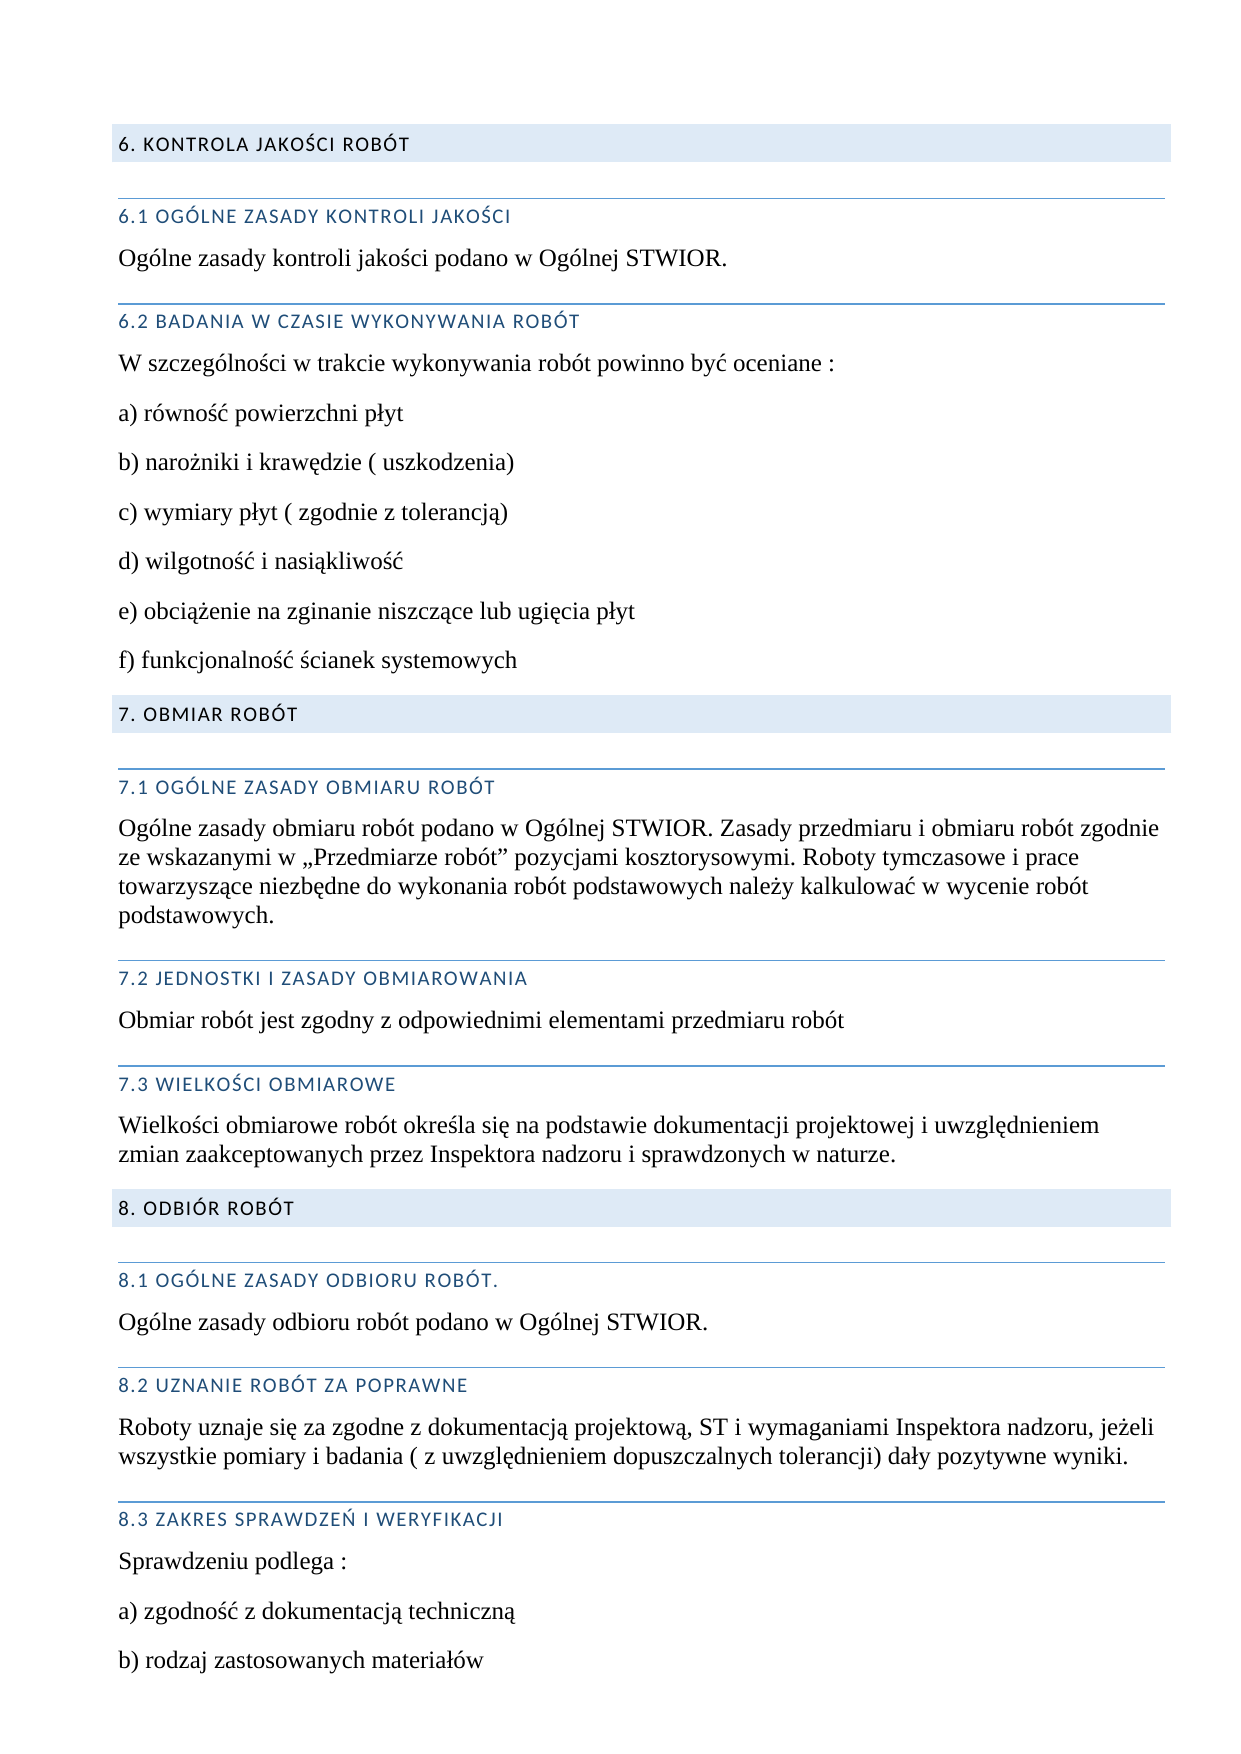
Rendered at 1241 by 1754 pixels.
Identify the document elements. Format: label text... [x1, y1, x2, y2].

text Obmiar robót jest zgodny z odpowiednimi elementami przedmiaru robót [118, 1005, 1165, 1034]
subtitle 8.1 Ogólne zasady odbioru robót. [118, 1263, 1165, 1293]
text f) funkcjonalność ścianek systemowych [118, 646, 1165, 674]
text Ogólne zasady odbioru robót podano w Ogólnej STWIOR. [118, 1307, 1165, 1336]
subtitle 7.2 Jednostki i zasady obmiarowania [118, 961, 1165, 991]
text Sprawdzeniu podlega : [118, 1546, 1165, 1575]
subtitle 6. KONTROLA JAKOŚCI ROBÓT [118, 131, 1165, 156]
subtitle 8.2 Uznanie robót za poprawne [118, 1368, 1165, 1398]
text b) narożniki i krawędzie ( uszkodzenia) [118, 447, 1165, 476]
subtitle 8.3 Zakres sprawdzeń i weryfikacji [118, 1503, 1165, 1532]
text c) wymiary płyt ( zgodnie z tolerancją) [118, 497, 1165, 526]
subtitle 6.2 Badania w czasie wykonywania robót [118, 305, 1165, 334]
subtitle 7.3 Wielkości obmiarowe [118, 1067, 1165, 1096]
subtitle 6.1 Ogólne zasady kontroli jakości [118, 199, 1165, 229]
text d) wilgotność i nasiąkliwość [118, 546, 1165, 575]
text b) rodzaj zastosowanych materiałów [118, 1645, 1165, 1674]
text Ogólne zasady obmiaru robót podano w Ogólnej STWIOR. Zasady przedmiaru i obmiaru robót zgodnie ze wskazanymi w „Przedmiarze robót” pozycjami kosztorysowymi. Roboty tymczasowe i prace towarzyszące niezbędne do wykonania robót podstawowych należy kalkulować w wycenie robót podstawowych. [118, 813, 1165, 928]
subtitle 7. OBMIAR ROBÓT [118, 701, 1165, 727]
subtitle 8. ODBIÓR ROBÓT [118, 1195, 1165, 1220]
text Ogólne zasady kontroli jakości podano w Ogólnej STWIOR. [118, 243, 1165, 272]
text a) równość powierzchni płyt [118, 398, 1165, 426]
subtitle 7.1 Ogólne zasady obmiaru robót [118, 770, 1165, 799]
text a) zgodność z dokumentacją techniczną [118, 1596, 1165, 1624]
text Wielkości obmiarowe robót określa się na podstawie dokumentacji projektowej i uwzględnieniem zmian zaakceptowanych przez Inspektora nadzoru i sprawdzonych w naturze. [118, 1110, 1165, 1168]
text e) obciążenie na zginanie niszczące lub ugięcia płyt [118, 596, 1165, 625]
text Roboty uznaje się za zgodne z dokumentacją projektową, ST i wymaganiami Inspektora nadzoru, jeżeli wszystkie pomiary i badania ( z uwzględnieniem dopuszczalnych tolerancji) dały pozytywne wyniki. [118, 1412, 1165, 1470]
text W szczególności w trakcie wykonywania robót powinno być oceniane : [118, 348, 1165, 377]
